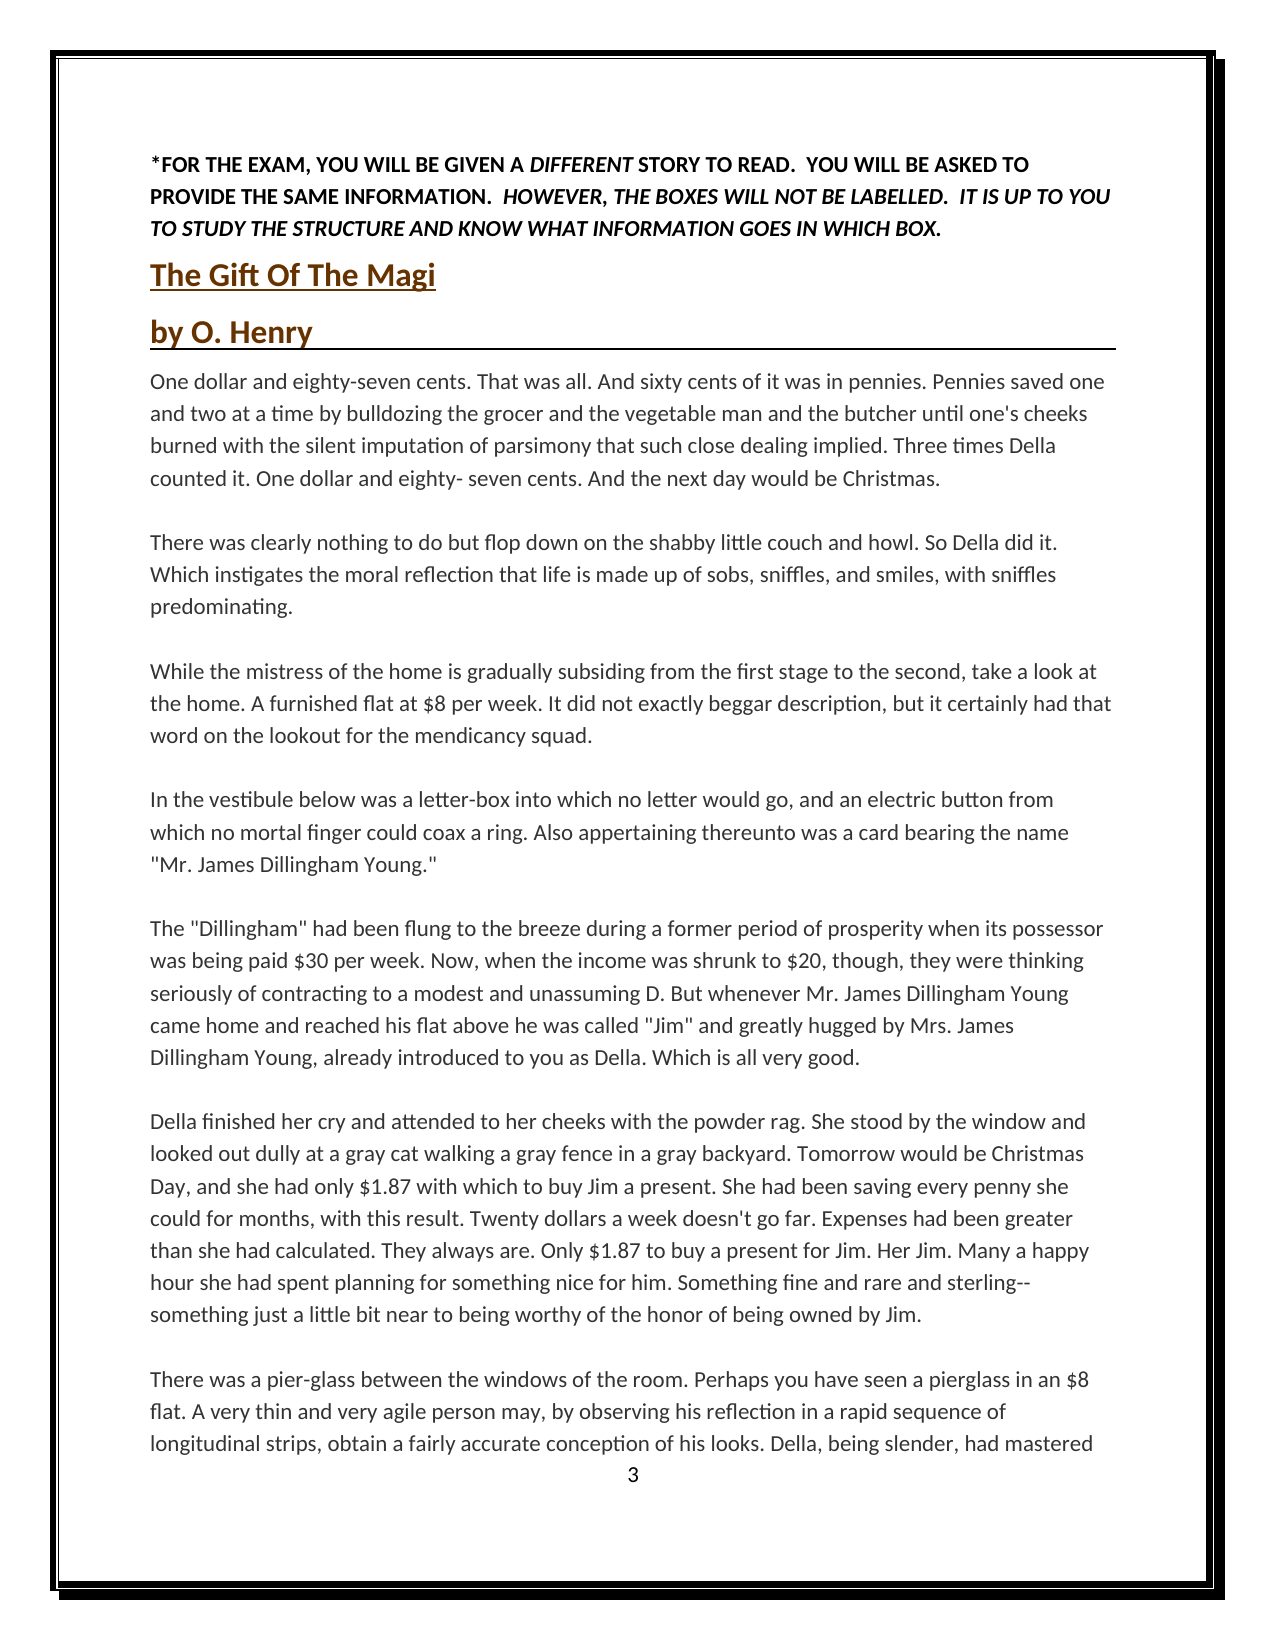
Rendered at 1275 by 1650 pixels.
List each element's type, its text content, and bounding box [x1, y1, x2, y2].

text The Gift Of The Magi [150, 254, 1116, 295]
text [150, 367, 1116, 1457]
text by O. HenryTop of Form [150, 311, 1116, 348]
text *FOR THE EXAM, YOU WILL BE GIVEN A DIFFERENT STORY TO READ. YOU WILL BE ASKED TO PROVIDE THE SAME INFORMATION. HOWEVER, THE BOXES WILL NOT BE LABELLED. IT IS UP TO YOU TO STUDY THE STRUCTURE AND KNOW WHAT INFORMATION GOES IN WHICH BOX. [150, 150, 1116, 242]
